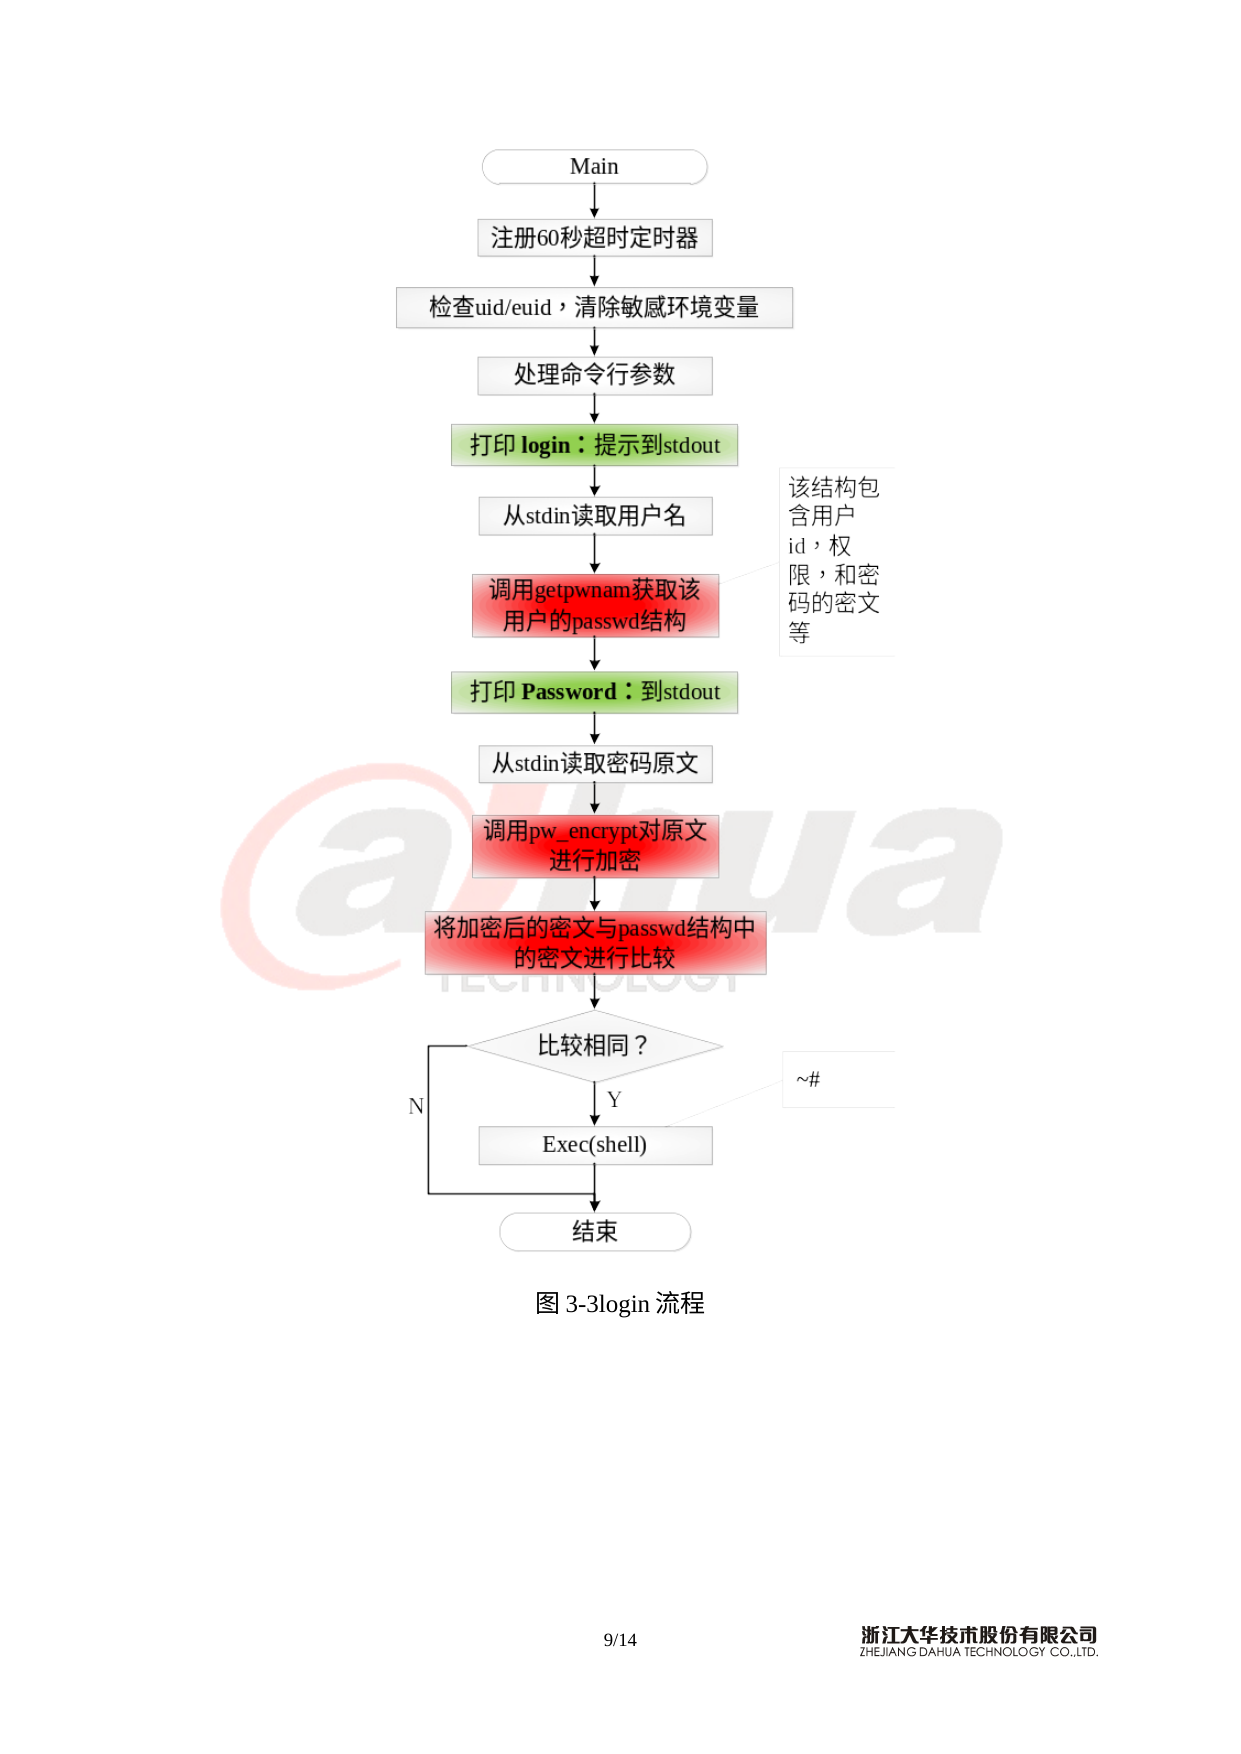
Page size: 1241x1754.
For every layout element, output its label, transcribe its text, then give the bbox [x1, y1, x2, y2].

text 图3-3login流程 [148, 1279, 1092, 1321]
picture [860, 1626, 1098, 1657]
